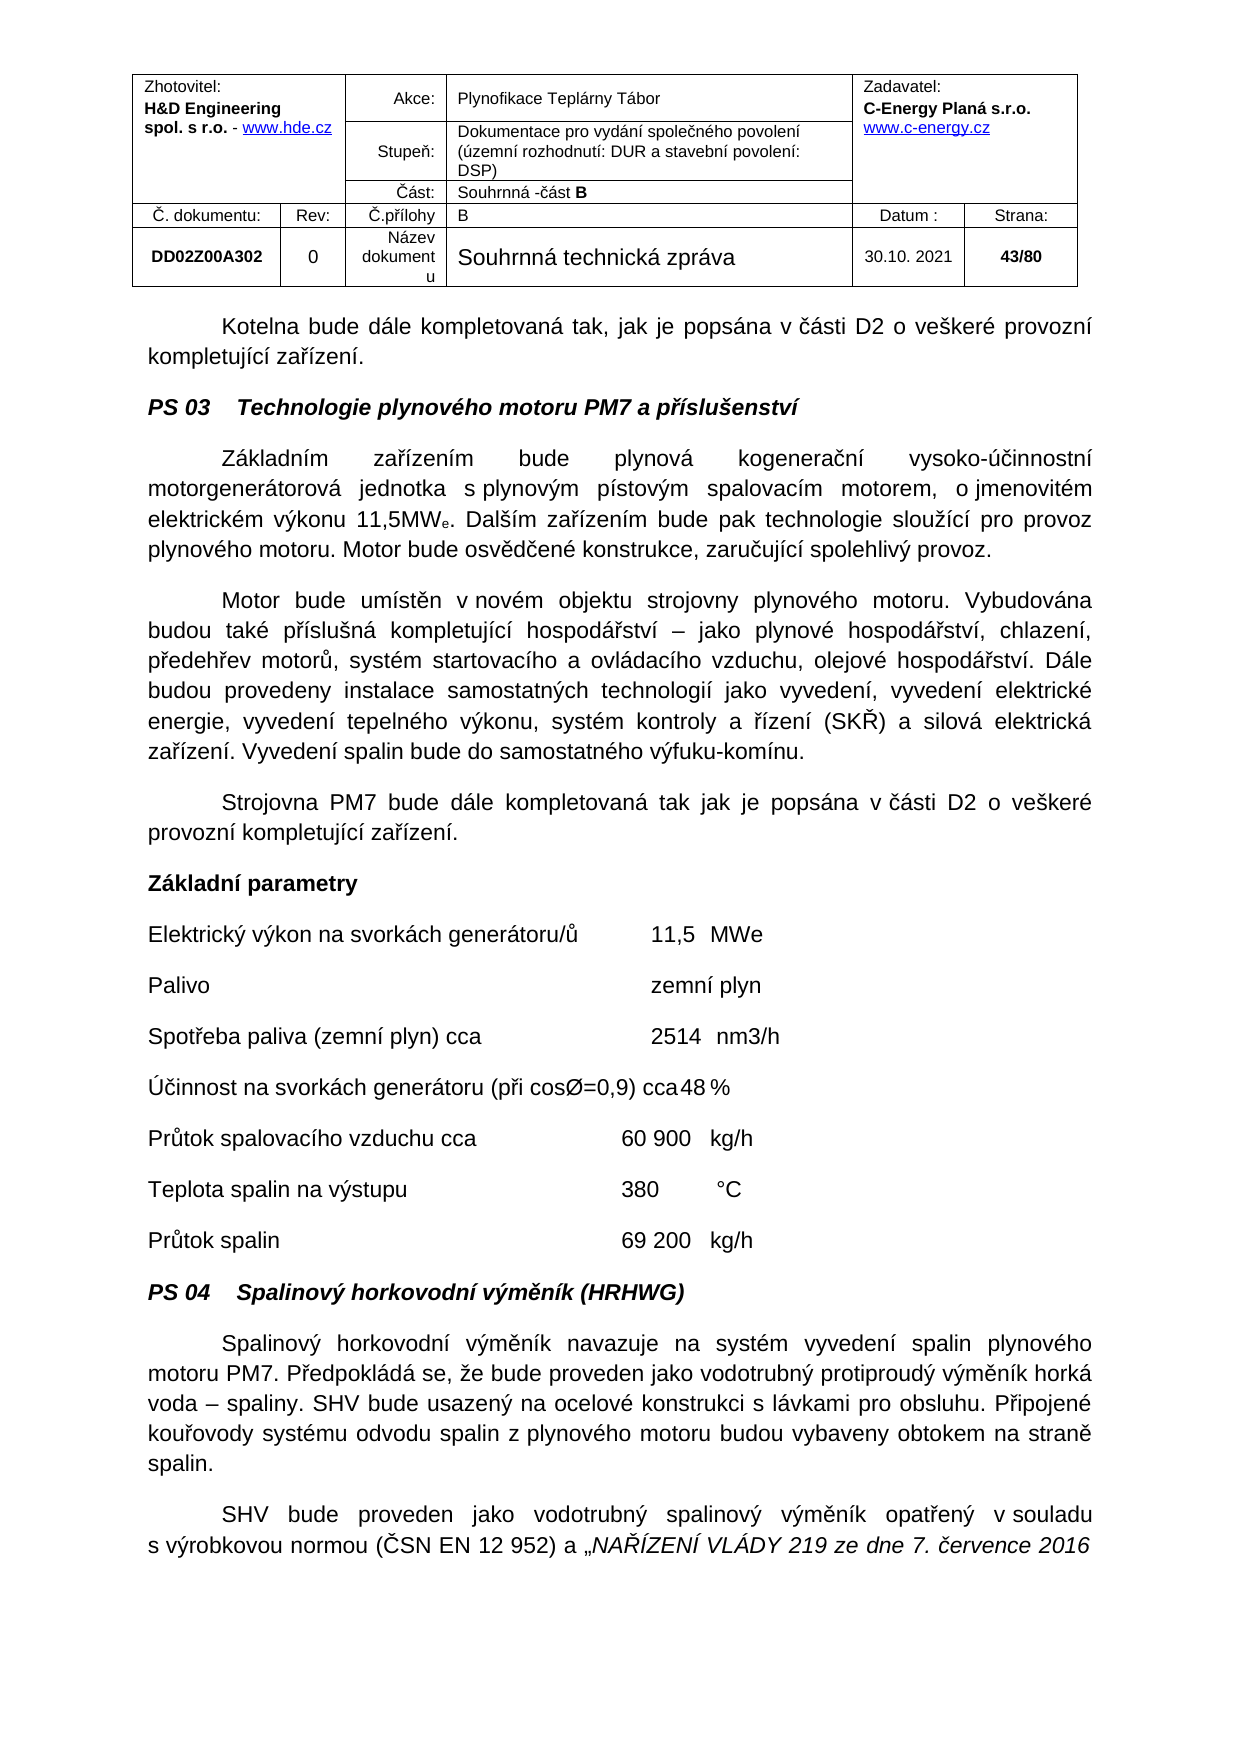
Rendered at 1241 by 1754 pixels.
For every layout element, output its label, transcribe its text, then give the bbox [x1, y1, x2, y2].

text Základním zařízením bude plynová kogenerační vysoko-účinnostní motorgenerátorová jednotka s plynovým pístovým spalovacím motorem, o jmenovitém elektrickém výkonu 11,5MWe. Dalším zařízením bude pak technologie sloužící pro provoz plynového motoru. Motor bude osvědčené konstrukce, zaručující spolehlivý provoz. [148, 445, 1092, 562]
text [148, 1501, 1092, 1558]
text Základní parametry [148, 870, 1092, 897]
text PS 03 Technologie plynového motoru PM7 a příslušenství [148, 394, 1092, 421]
text PS 04 Spalinový horkovodní výměník (HRHWG) [148, 1278, 1092, 1305]
text Průtok spalin 69 200 kg/h [148, 1227, 1092, 1254]
text Elektrický výkon na svorkách generátoru/ů 11,5 MWe [148, 921, 1092, 948]
text Palivo zemní plyn [148, 972, 1092, 999]
text Spalinový horkovodní výměník navazuje na systém vyvedení spalin plynového motoru PM7. Předpokládá se, že bude proveden jako vodotrubný protiproudý výměník horká voda – spaliny. SHV bude usazený na ocelové konstrukci s lávkami pro obsluhu. Připojené kouřovody systému odvodu spalin z plynového motoru budou vybaveny obtokem na straně spalin. [148, 1329, 1092, 1477]
text Strojovna PM7 bude dále kompletovaná tak jak je popsána v části D2 o veškeré provozní kompletující zařízení. [148, 789, 1092, 846]
text Motor bude umístěn v novém objektu strojovny plynového motoru. Vybudována budou také příslušná kompletující hospodářství – jako plynové hospodářství, chlazení, předehřev motorů, systém startovacího a ovládacího vzduchu, olejové hospodářství. Dále budou provedeny instalace samostatných technologií jako vyvedení, vyvedení elektrické energie, vyvedení tepelného výkonu, systém kontroly a řízení (SKŘ) a silová elektrická zařízení. Vyvedení spalin bude do samostatného výfuku-komínu. [148, 587, 1092, 764]
text Spotřeba paliva (zemní plyn) cca 2514 nm3/h [148, 1023, 1092, 1050]
text Účinnost na svorkách generátoru (při cosØ=0,9) cca 48 % [148, 1074, 1092, 1101]
text Průtok spalovacího vzduchu cca 60 900 kg/h [148, 1125, 1092, 1152]
text Teplota spalin na výstupu 380 °C [148, 1176, 1092, 1203]
text Kotelna bude dále kompletovaná tak, jak je popsána v části D2 o veškeré provozní kompletující zařízení. [148, 313, 1092, 369]
